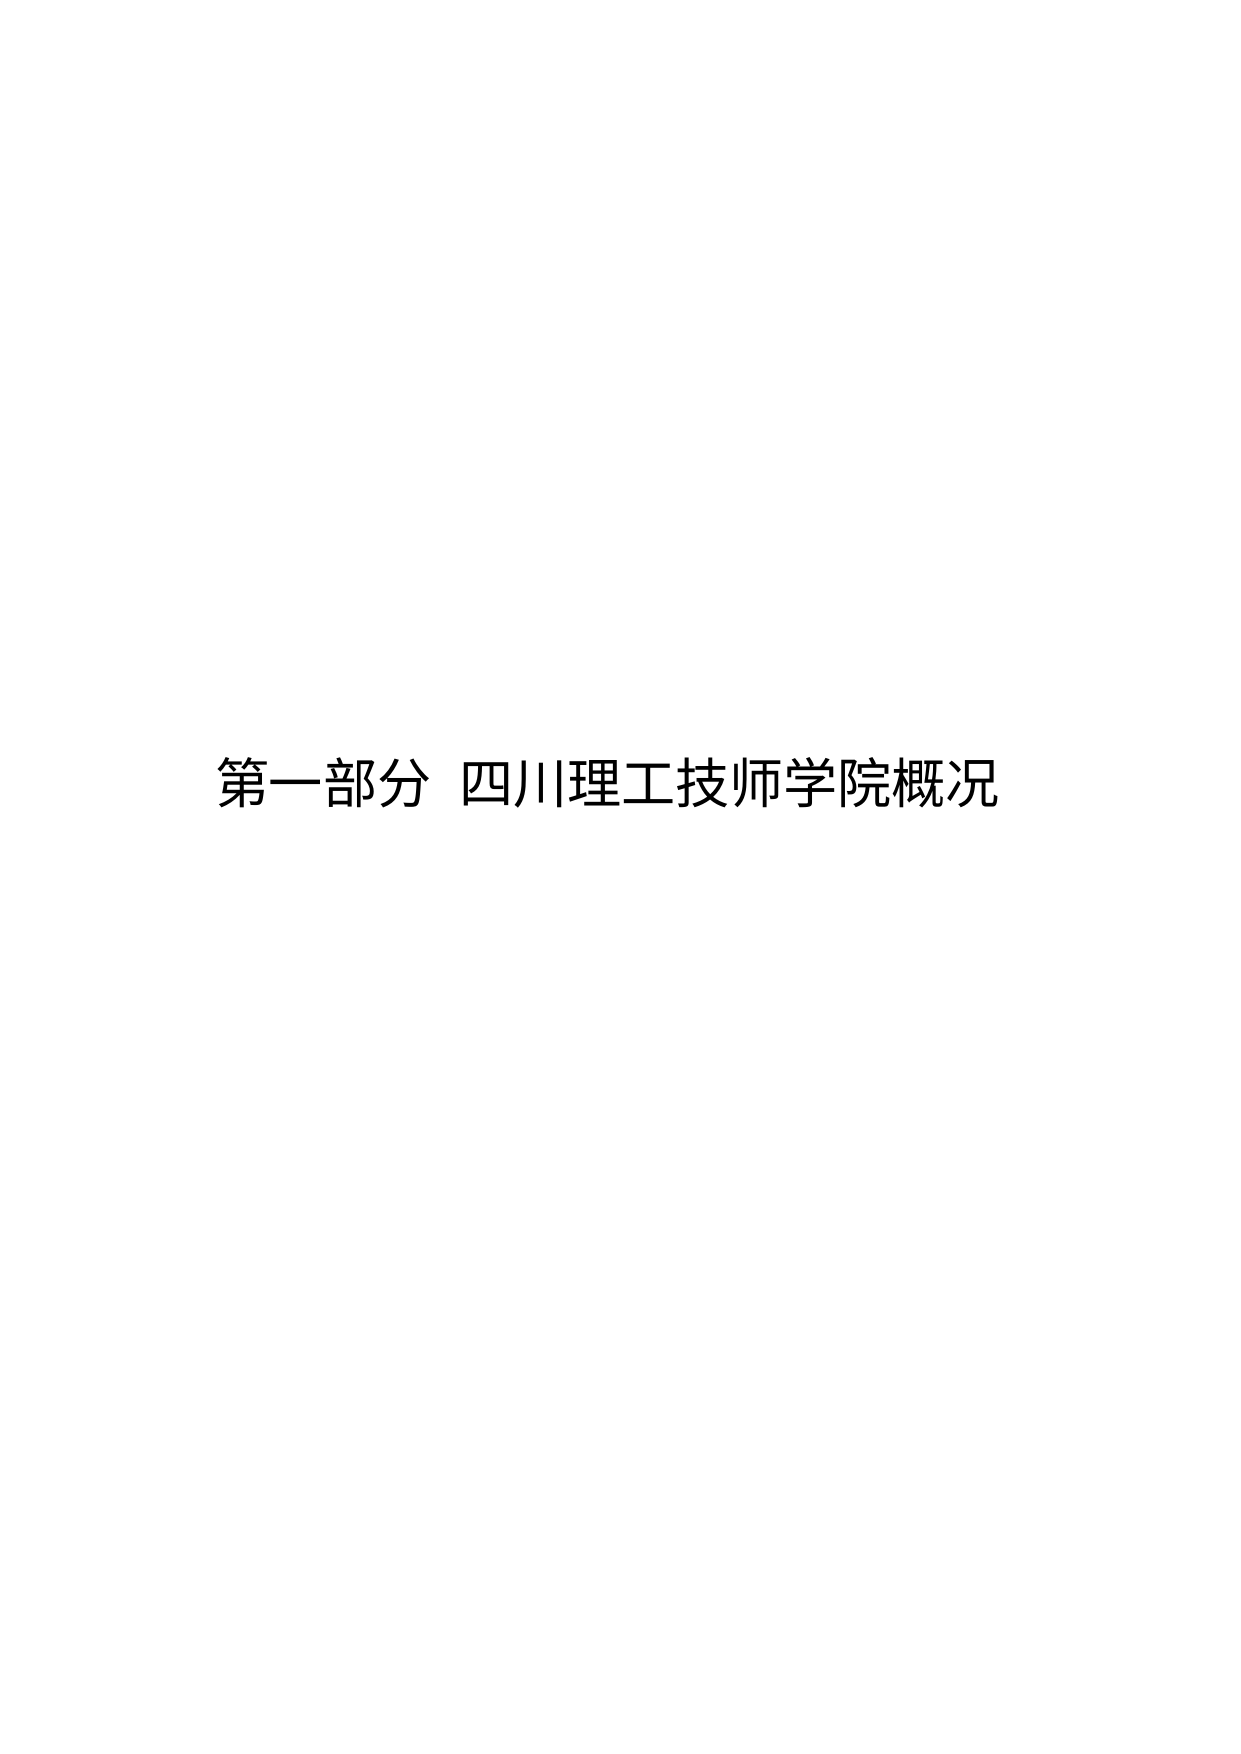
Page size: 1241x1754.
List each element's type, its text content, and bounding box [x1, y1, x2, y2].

text 第一部分 四川理工技师学院概况 [215, 751, 1054, 817]
